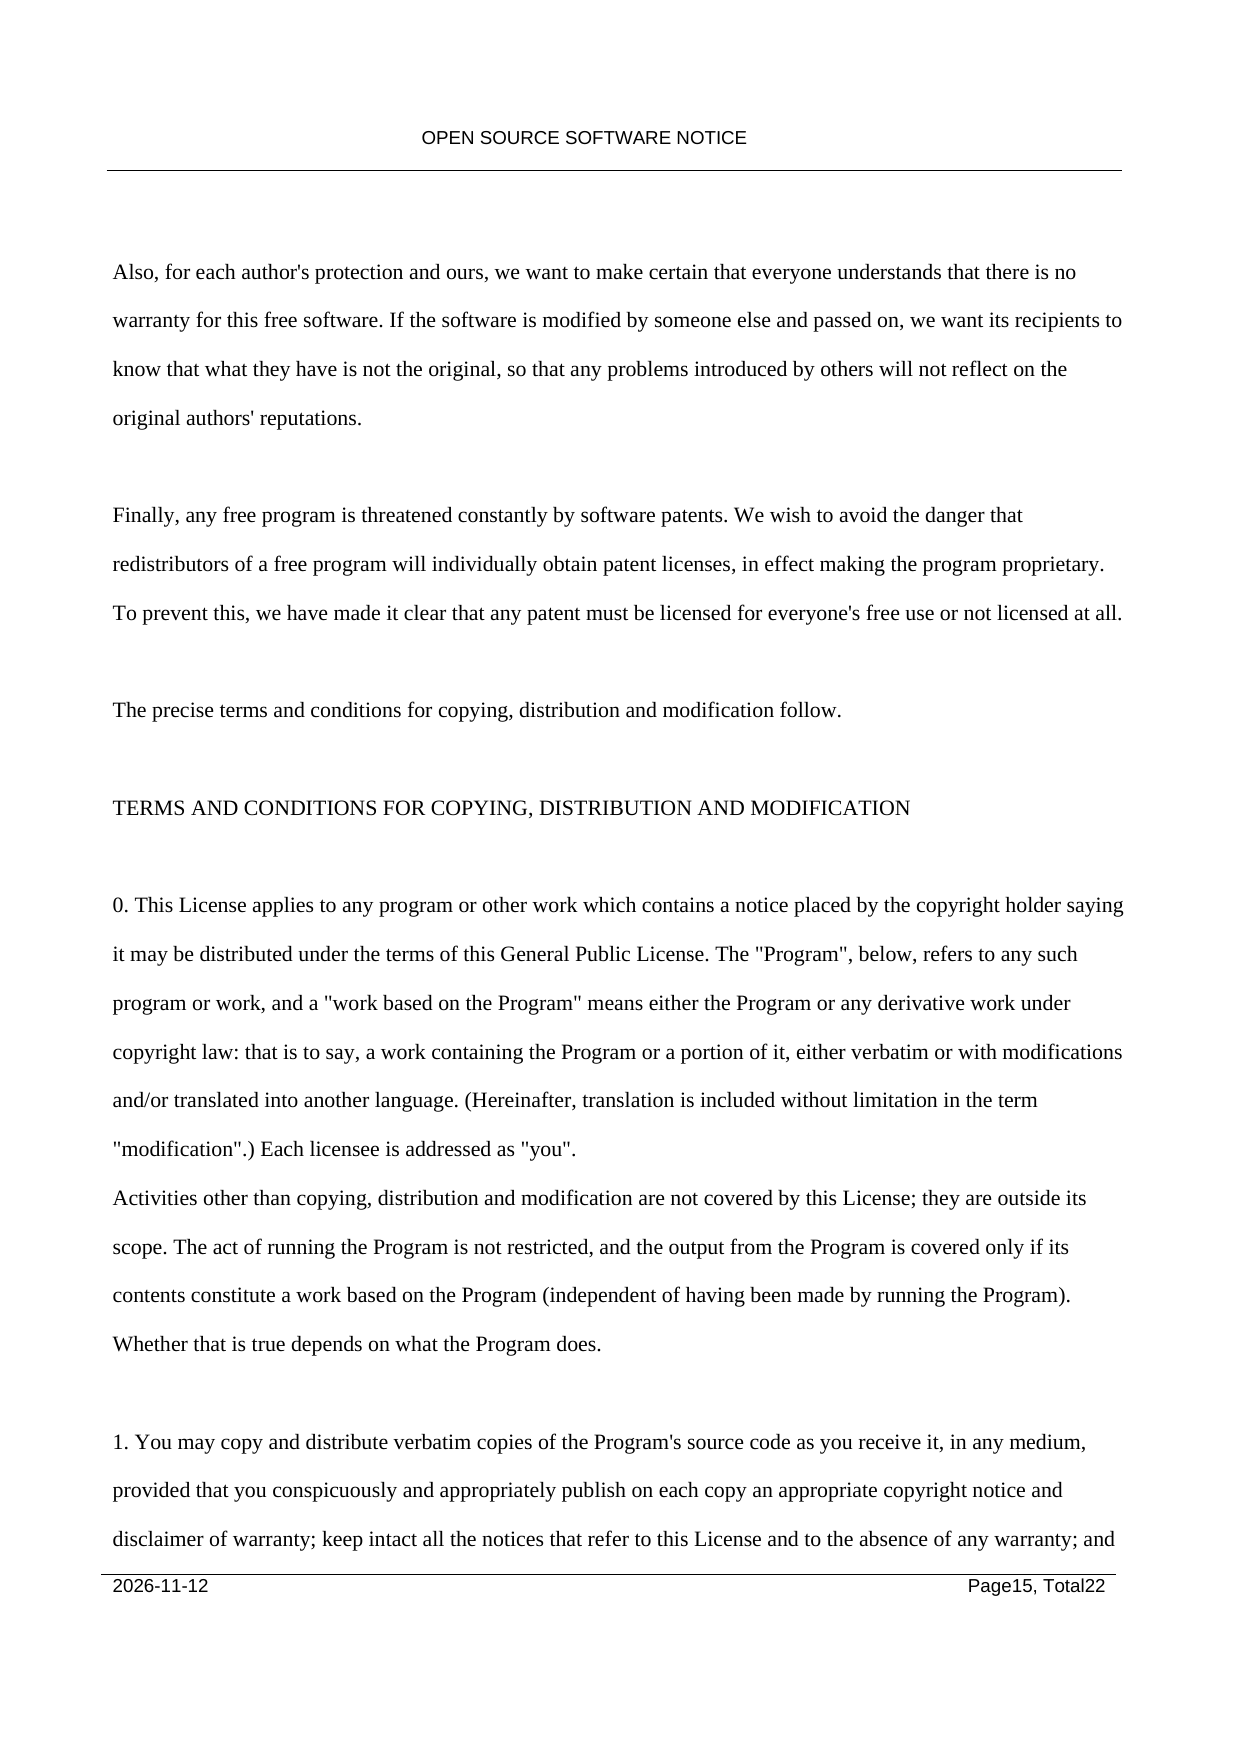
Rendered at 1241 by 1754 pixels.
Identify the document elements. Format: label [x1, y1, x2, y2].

text [112, 206, 1128, 1555]
